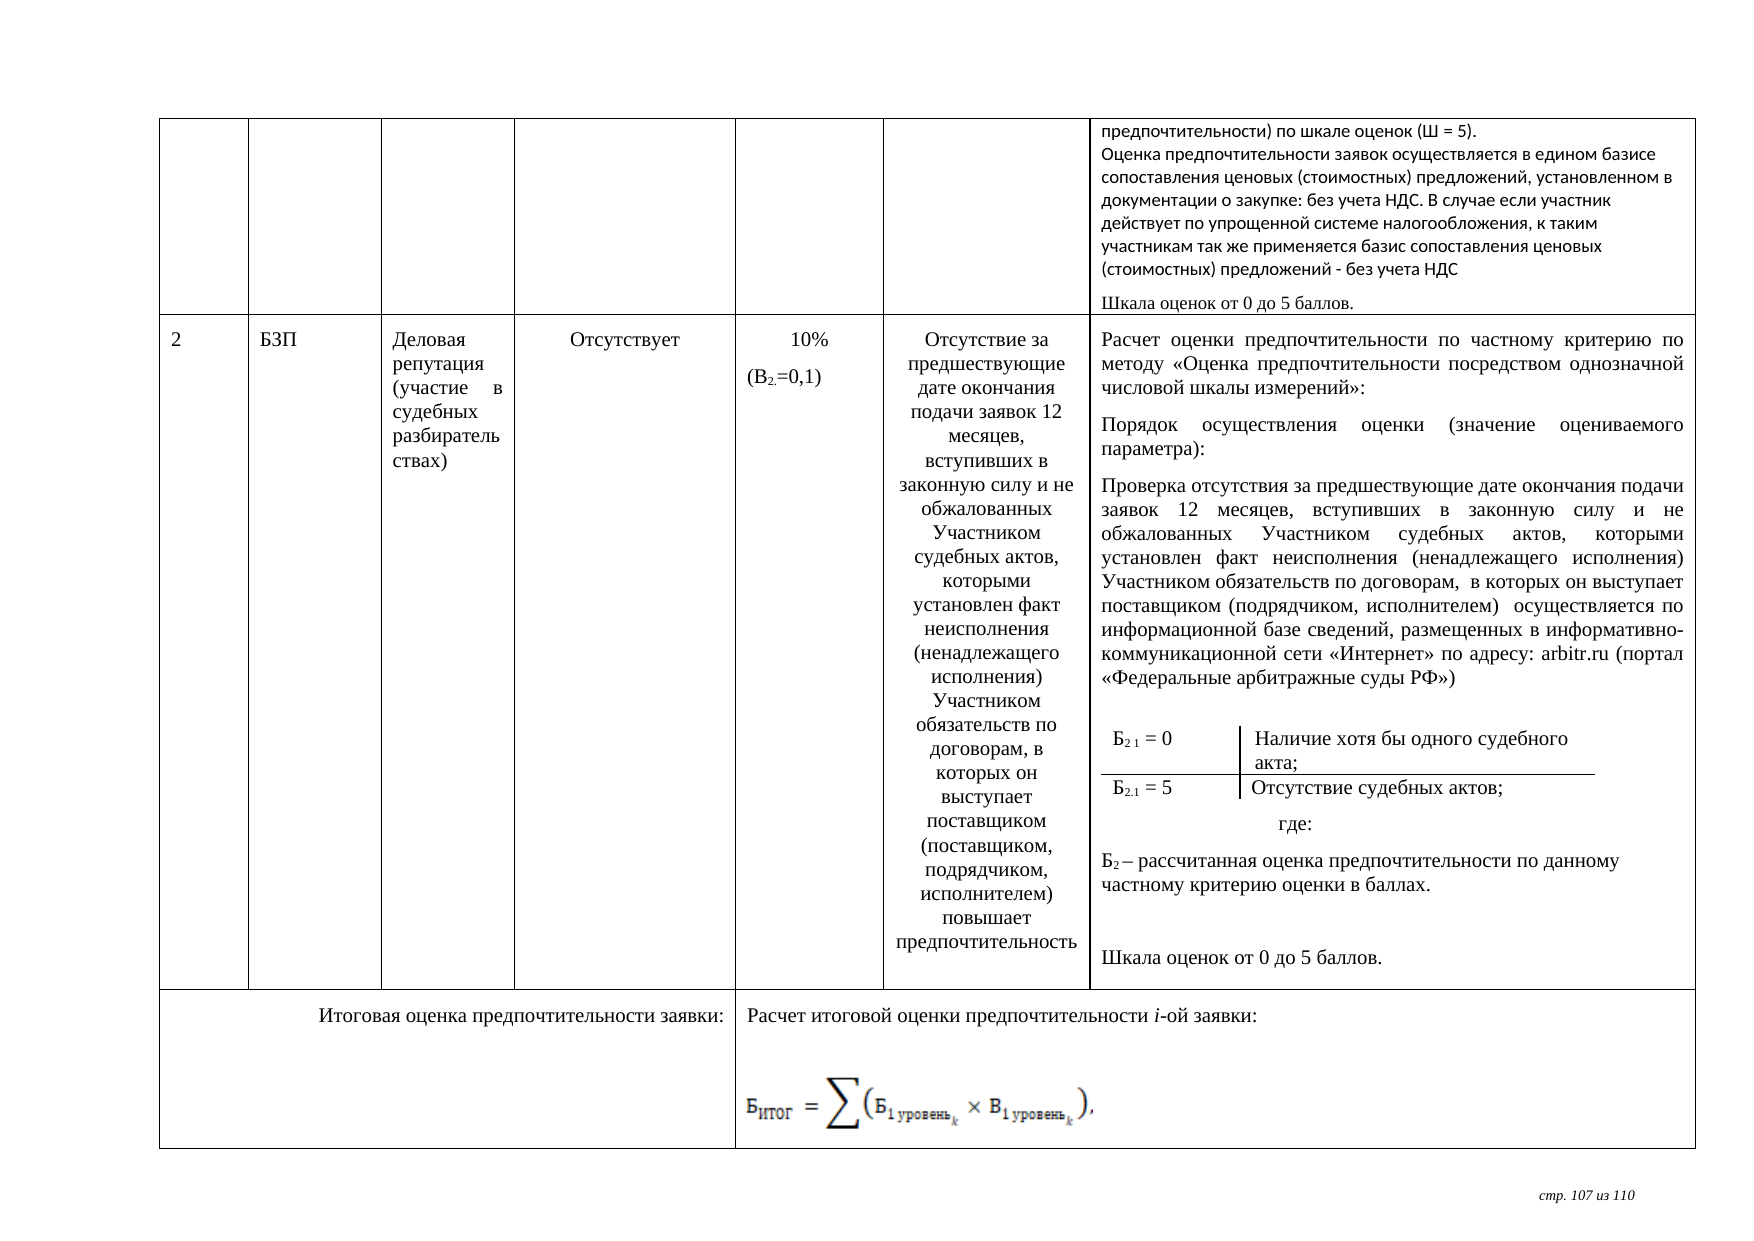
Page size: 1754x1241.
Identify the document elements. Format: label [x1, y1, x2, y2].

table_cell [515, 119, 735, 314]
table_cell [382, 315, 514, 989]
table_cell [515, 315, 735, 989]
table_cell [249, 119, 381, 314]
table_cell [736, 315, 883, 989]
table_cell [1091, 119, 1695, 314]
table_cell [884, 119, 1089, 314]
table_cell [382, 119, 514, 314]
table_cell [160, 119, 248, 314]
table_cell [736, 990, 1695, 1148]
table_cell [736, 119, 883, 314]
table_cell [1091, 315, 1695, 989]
picture [746, 1075, 1093, 1148]
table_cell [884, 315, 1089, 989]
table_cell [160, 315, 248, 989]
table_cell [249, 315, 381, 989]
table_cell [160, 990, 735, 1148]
